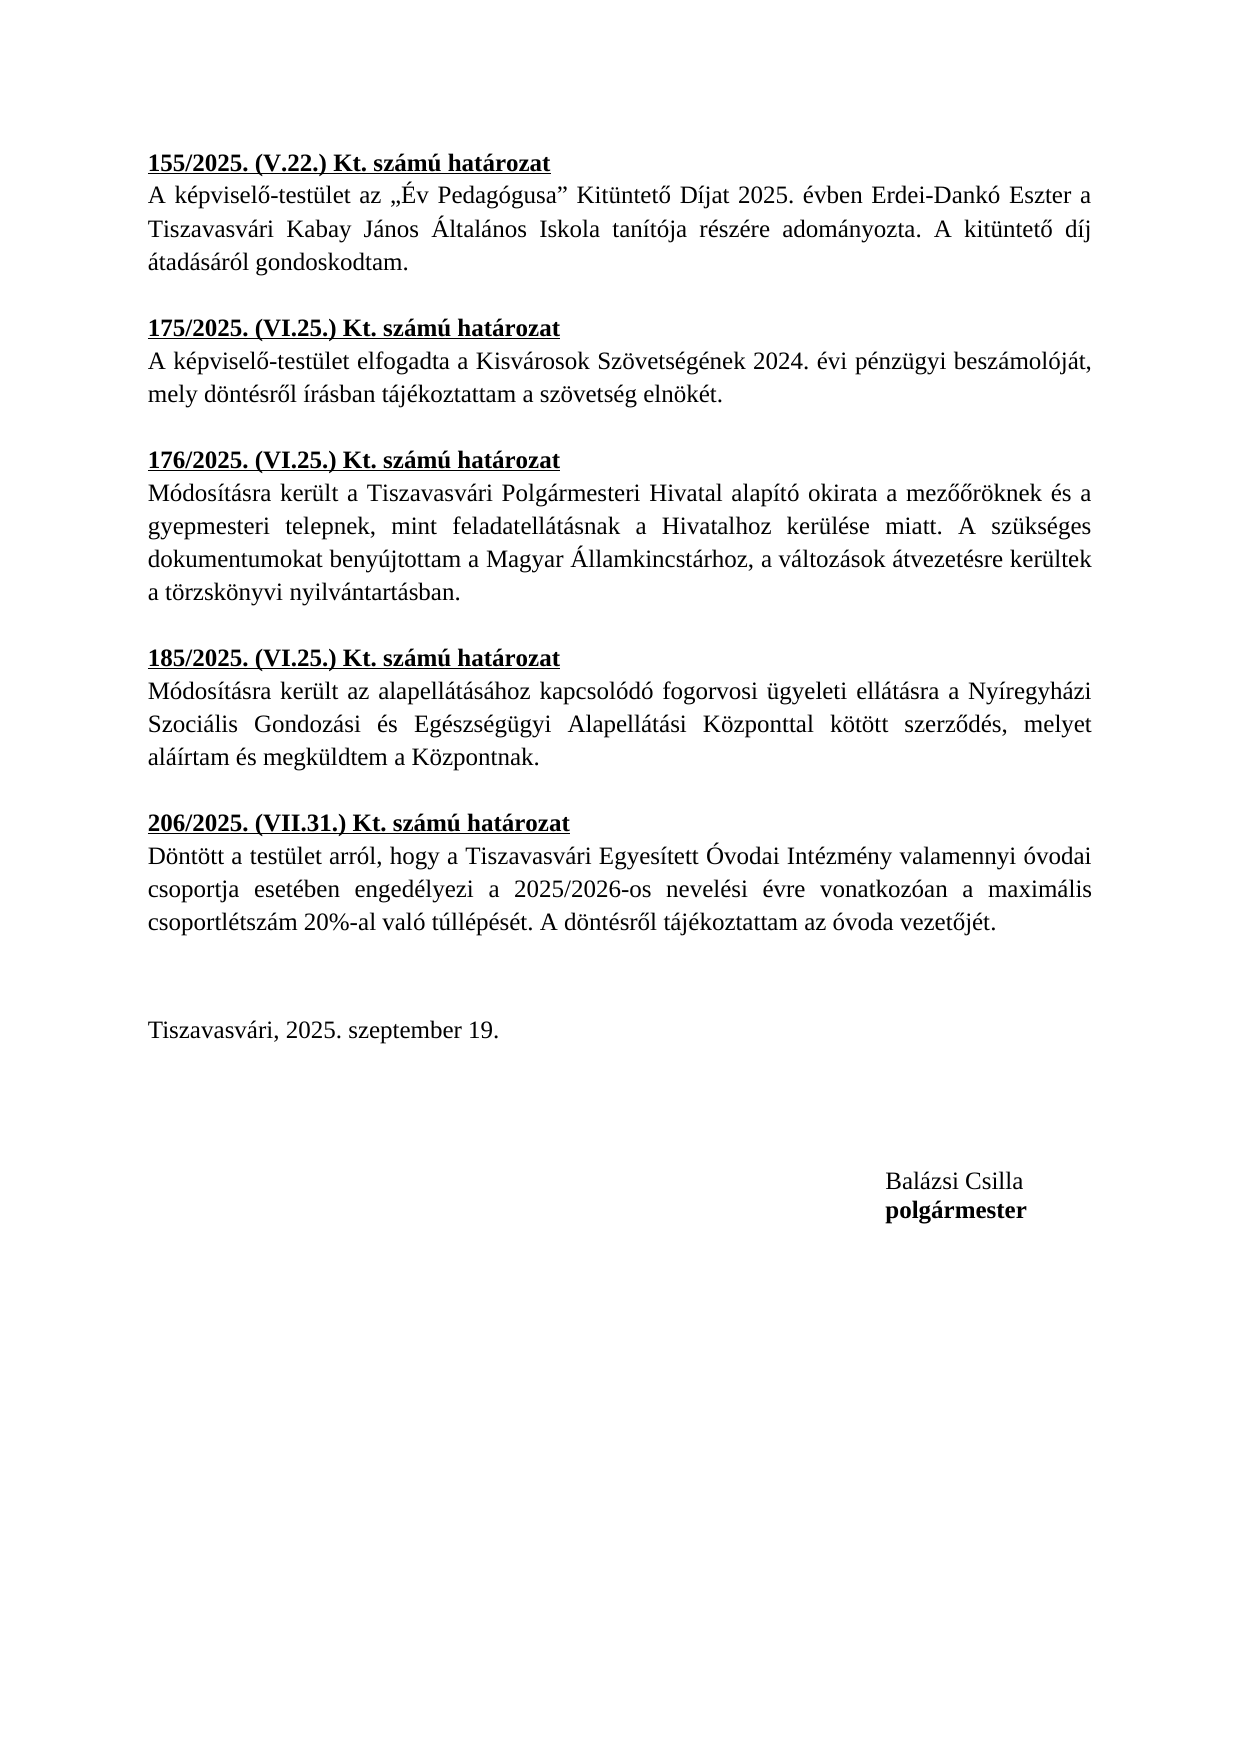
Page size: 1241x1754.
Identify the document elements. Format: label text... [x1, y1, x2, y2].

subtitle Balázsi Csilla [148, 1166, 1093, 1195]
text Döntött a testület arról, hogy a Tiszavasvári Egyesített Óvodai Intézmény valamennyi óvodai csoportja esetében engedélyezi a 2025/2026-os nevelési évre vonatkozóan a maximális csoportlétszám 20%-al való túllépését. A döntésről tájékoztattam az óvoda vezetőjét. [148, 841, 1093, 936]
text 185/2025. (VI.25.) Kt. számú határozat [148, 643, 1093, 672]
subtitle Tiszavasvári, 2025. szeptember 19. [148, 1015, 1093, 1043]
text 155/2025. (V.22.) Kt. számú határozat [148, 148, 1093, 176]
text 175/2025. (VI.25.) Kt. számú határozat [148, 313, 1093, 341]
text Módosításra került az alapellátásához kapcsolódó fogorvosi ügyeleti ellátásra a Nyíregyházi Szociális Gondozási és Egészségügyi Alapellátási Központtal kötött szerződés, melyet aláírtam és megküldtem a Központnak. [148, 676, 1093, 771]
text Módosításra került a Tiszavasvári Polgármesteri Hivatal alapító okirata a mezőőröknek és a gyepmesteri telepnek, mint feladatellátásnak a Hivatalhoz kerülése miatt. A szükséges dokumentumokat benyújtottam a Magyar Államkincstárhoz, a változások átvezetésre kerültek a törzskönyvi nyilvántartásban. [148, 478, 1093, 606]
text A képviselő-testület elfogadta a Kisvárosok Szövetségének 2024. évi pénzügyi beszámolóját, mely döntésről írásban tájékoztattam a szövetség elnökét. [148, 346, 1093, 407]
text 206/2025. (VII.31.) Kt. számú határozat [148, 808, 1093, 837]
text polgármester [148, 1195, 1093, 1224]
text A képviselő-testület az „Év Pedagógusa” Kitüntető Díjat 2025. évben Erdei-Dankó Eszter a Tiszavasvári Kabay János Általános Iskola tanítója részére adományozta. A kitüntető díj átadásáról gondoskodtam. [148, 181, 1093, 275]
text 176/2025. (VI.25.) Kt. számú határozat [148, 445, 1093, 473]
